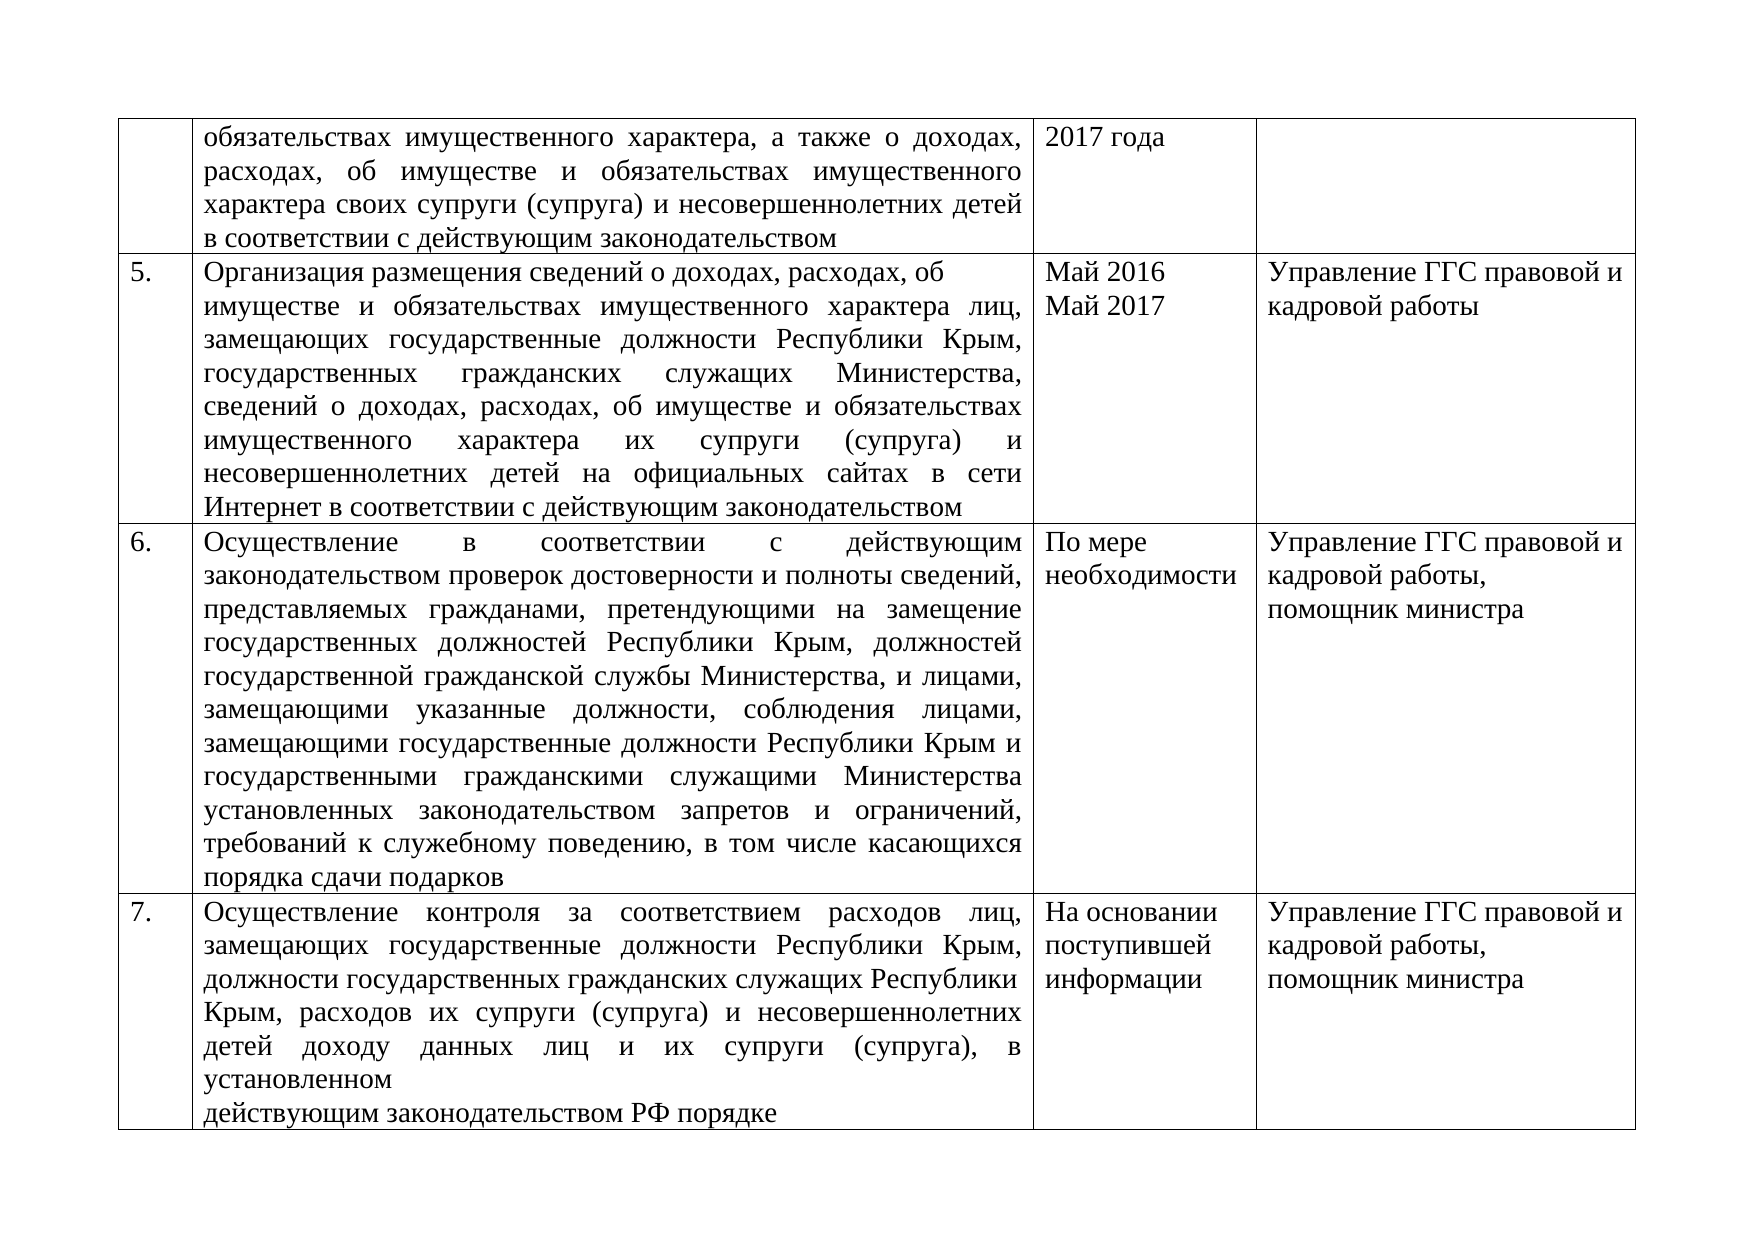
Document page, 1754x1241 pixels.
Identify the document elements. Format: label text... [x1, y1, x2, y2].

table_cell 6. [119, 524, 192, 893]
table_cell По мере необходимости [1034, 524, 1256, 893]
table_cell Управление ГГС правовой и кадровой работы [1257, 254, 1635, 523]
table_cell 7. [119, 894, 192, 1128]
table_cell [193, 119, 1033, 253]
table_cell 5. [119, 254, 192, 523]
table_cell Организация размещения сведений о доходах, расходах, об имуществе и обязательствах имущественного характера лиц, замещающих государственные должности Республики Крым, государственных гражданских служащих Министерства, сведений о доходах, расходах, об имуществе и обязательствах имущественного характера их супруги (супруга) и несовершеннолетних детей на официальных сайтах в сети Интернет в соответствии с действующим законодательством [193, 254, 1033, 523]
table_cell Май 2016 Май 2017 [1034, 254, 1256, 523]
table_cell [1034, 119, 1256, 253]
table_cell 4. [119, 119, 192, 253]
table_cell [1257, 119, 1635, 253]
table_cell Управление ГГС правовой и кадровой работы, помощник министра [1257, 524, 1635, 893]
table_cell Управление ГГС правовой и кадровой работы, помощник министра [1257, 894, 1635, 1128]
table_cell Осуществление контроля за соответствием расходов лиц, замещающих государственные должности Республики Крым, должности государственных гражданских служащих Республики Крым, расходов их супруги (супруга) и несовершеннолетних детей доходу данных лиц и их супруги (супруга), в установленном действующим законодательством РФ порядке [193, 894, 1033, 1128]
table_cell На основании поступившей информации [1034, 894, 1256, 1128]
table_cell Осуществление в соответствии с действующим законодательством проверок достоверности и полноты сведений, представляемых гражданами, претендующими на замещение государственных должностей Республики Крым, должностей государственной гражданской службы Министерства, и лицами, замещающими указанные должности, соблюдения лицами, замещающими государственные должности Республики Крым и государственными гражданскими служащими Министерства установленных законодательством запретов и ограничений, требований к служебному поведению, в том числе касающихся порядка сдачи подарков [193, 524, 1033, 893]
